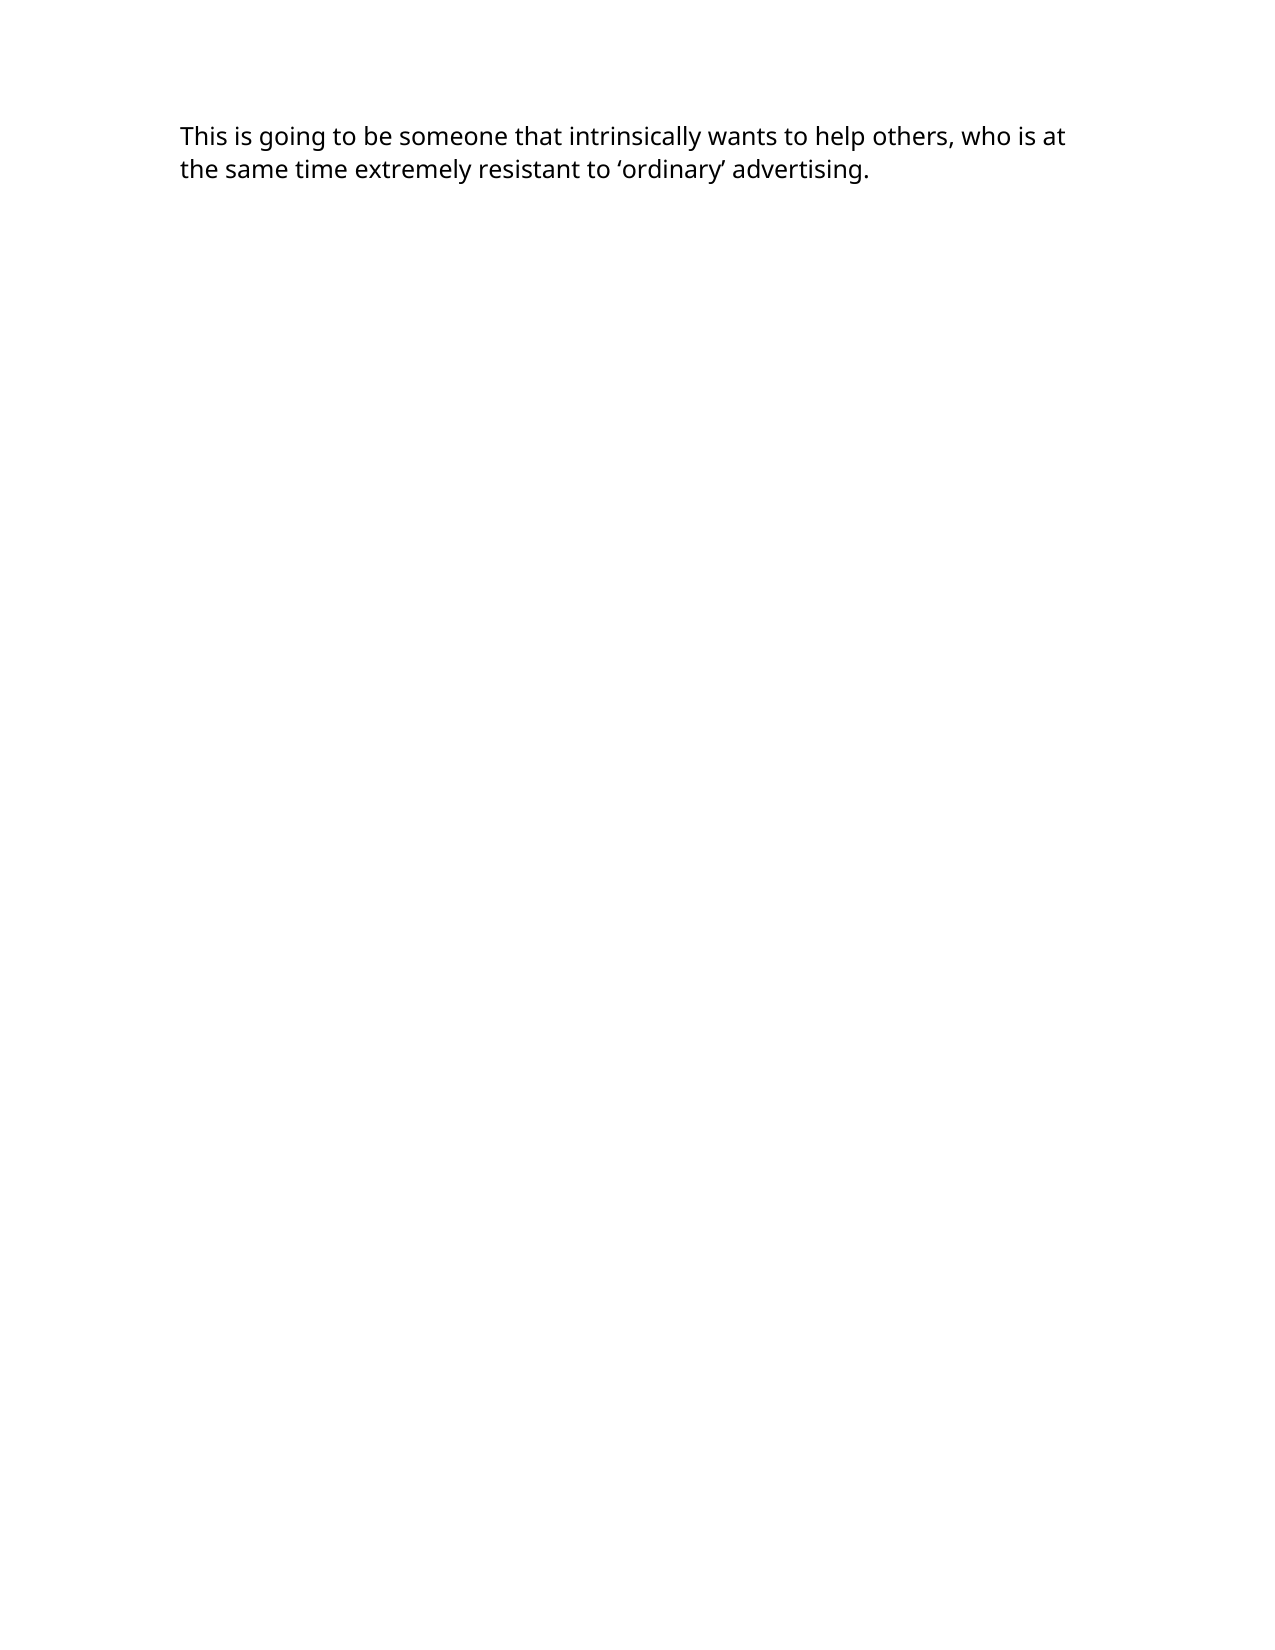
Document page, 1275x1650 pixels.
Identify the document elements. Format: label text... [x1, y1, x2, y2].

text This is going to be someone that intrinsically wants to help others, who is at the same time extremely resistant to ‘ordinary’ advertising. [180, 118, 1088, 186]
